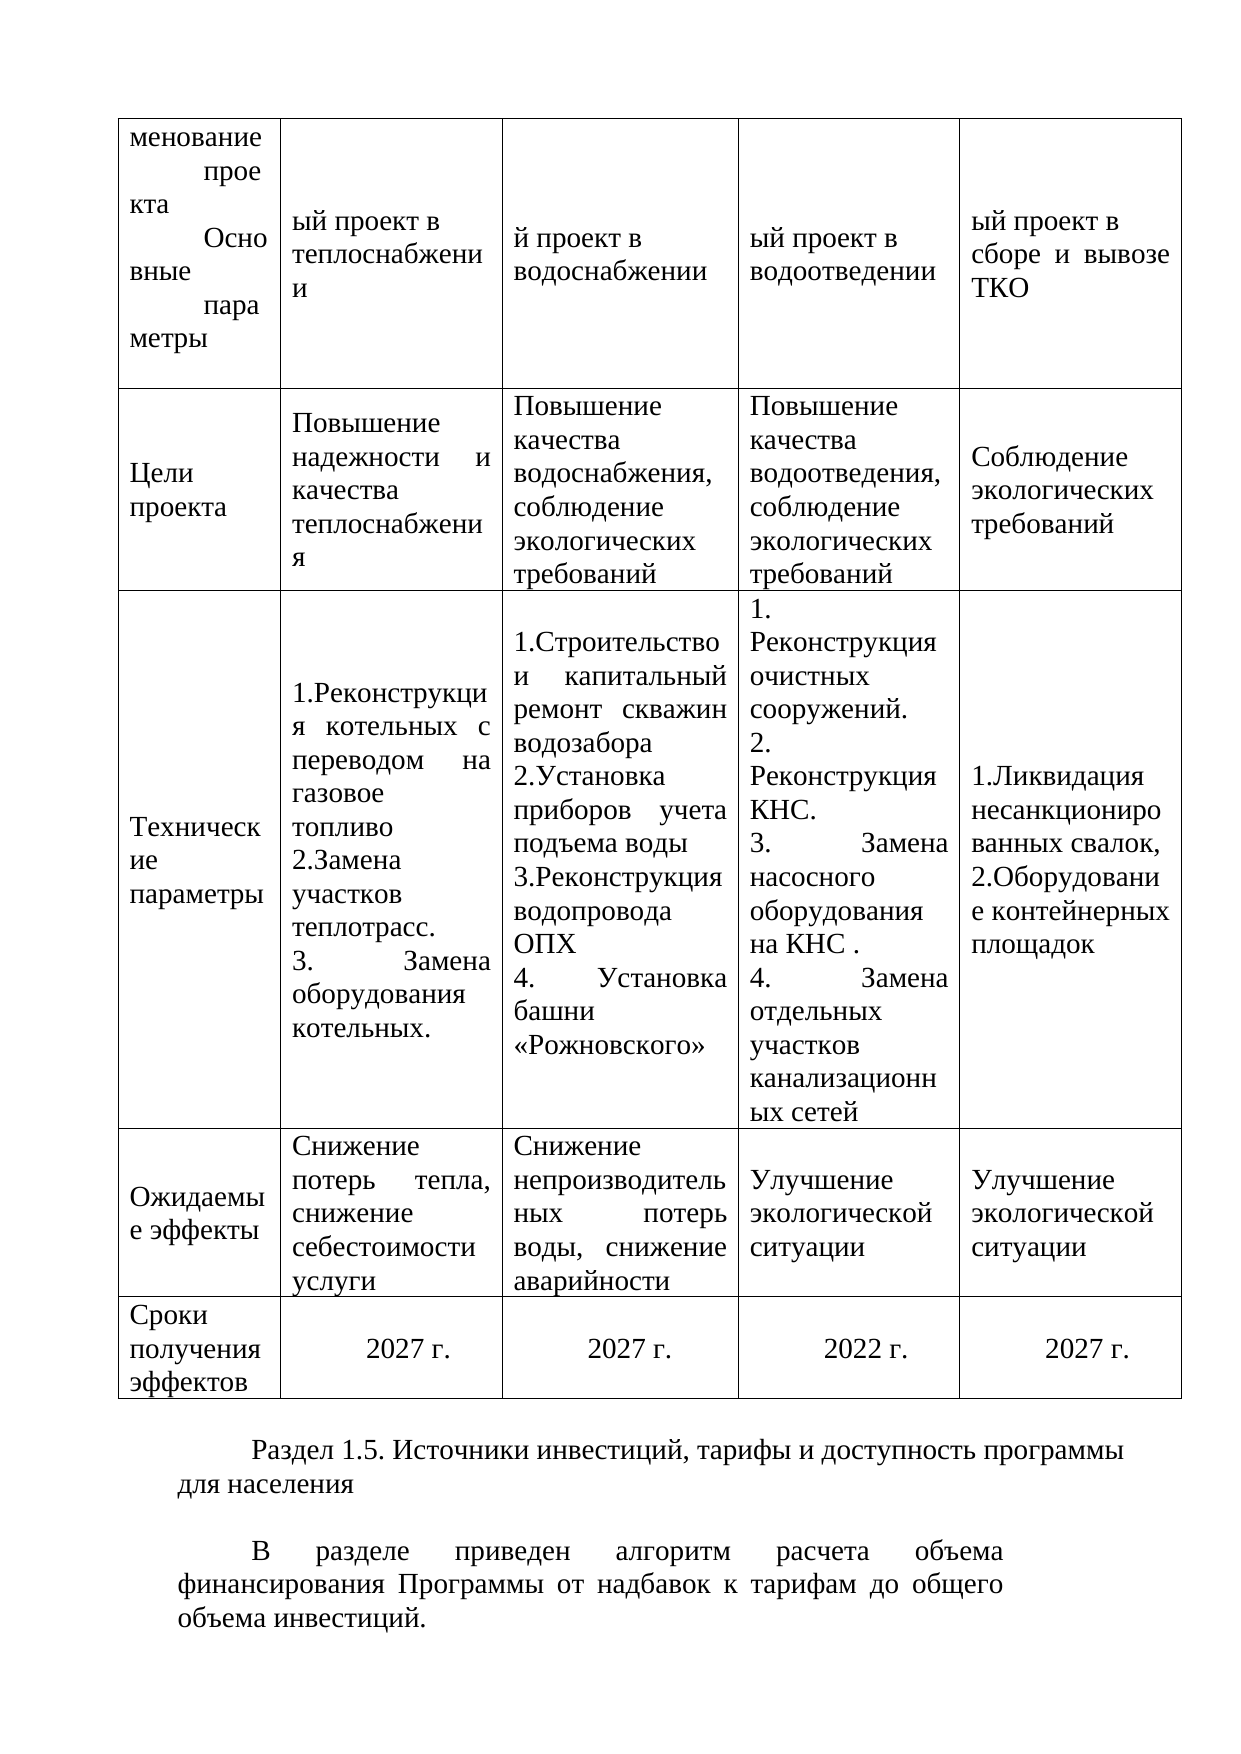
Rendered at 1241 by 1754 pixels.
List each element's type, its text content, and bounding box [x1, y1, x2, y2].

table_cell 1.Ликвидация несанкционированных свалок, 2.Оборудование контейнерных площадок [960, 591, 1181, 1127]
table_cell Ожидаемые эффекты [119, 1129, 280, 1296]
table_cell 2027 г. [281, 1297, 502, 1398]
table_cell Улучшение экологической ситуации [960, 1129, 1181, 1296]
text Раздел 1.5. Источники инвестиций, тарифы и доступность программы для населения [177, 1432, 1152, 1499]
table_cell Цели проекта [119, 389, 280, 590]
table_cell Технические параметры [119, 591, 280, 1127]
table_cell 1.Строительство и капитальный ремонт скважин водозабора 2.Установка приборов учета подъема воды 3.Реконструкция водопровода ОПХ 4. Установка башни «Рожновского» [503, 591, 738, 1127]
table_cell Повышение надежности и качества теплоснабжения [281, 389, 502, 590]
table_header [281, 119, 502, 387]
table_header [119, 119, 280, 387]
table_cell 1. Реконструкция очистных сооружений. 2. Реконструкция КНС. 3. Замена насосного оборудования на КНС . 4. Замена отдельных участков канализационных сетей [739, 591, 959, 1127]
table_cell 1.Реконструкция котельных с переводом на газовое топливо 2.Замена участков теплотрасс. 3. Замена оборудования котельных. [281, 591, 502, 1127]
table_cell 2027 г. [960, 1297, 1181, 1398]
table_cell 2022 г. [739, 1297, 959, 1398]
text В разделе приведен алгоритм расчета объема финансирования Программы от надбавок к тарифам до общего объема инвестиций. [177, 1533, 1004, 1634]
table_cell 2027 г. [503, 1297, 738, 1398]
table_cell Снижение непроизводительных потерь воды, снижение аварийности [503, 1129, 738, 1296]
table_cell Сроки получения эффектов [119, 1297, 280, 1398]
table_cell Повышение качества водоснабжения, соблюдение экологических требований [503, 389, 738, 590]
table_cell Повышение качества водоотведения, соблюдение экологических требований [739, 389, 959, 590]
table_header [960, 119, 1181, 387]
table_cell Снижение потерь тепла, снижение себестоимости услуги [281, 1129, 502, 1296]
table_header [503, 119, 738, 387]
table_cell Улучшение экологической ситуации [739, 1129, 959, 1296]
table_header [739, 119, 959, 387]
table_cell Соблюдение экологических требований [960, 389, 1181, 590]
